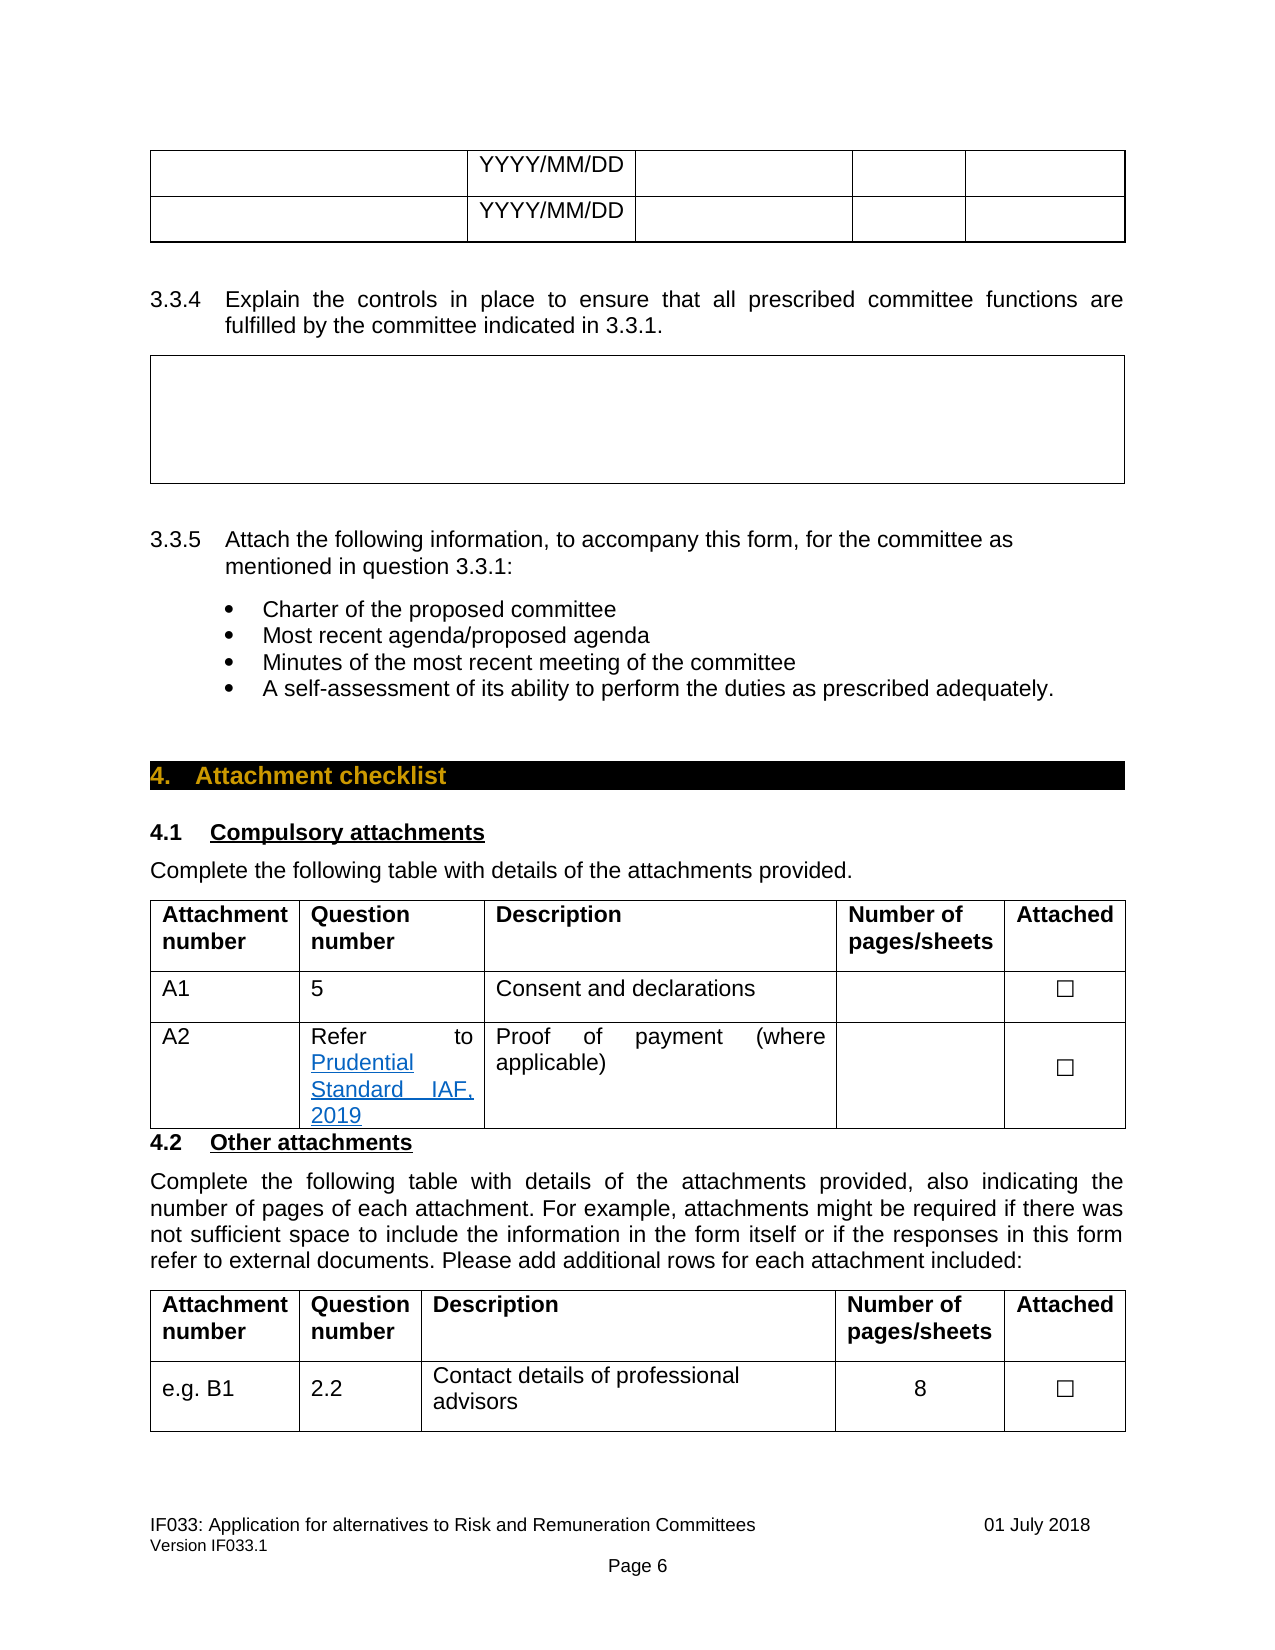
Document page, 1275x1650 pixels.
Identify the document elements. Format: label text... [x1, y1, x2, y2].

table_header Description [422, 1291, 835, 1361]
subtitle Charter of the proposed committee [225, 596, 1125, 622]
table_cell [151, 197, 467, 241]
table_cell [1005, 1362, 1125, 1431]
table_cell [966, 197, 1124, 241]
subtitle Attachment checklist [150, 761, 1125, 790]
table_cell A1 [151, 972, 299, 1022]
text Complete the following table with details of the attachments provided. [150, 857, 1125, 884]
table_cell [853, 151, 965, 196]
subtitle Compulsory attachments [150, 818, 1125, 845]
subtitle A self-assessment of its ability to perform the duties as prescribed adequately. [225, 675, 1125, 701]
table_header Question number [300, 901, 484, 971]
subtitle Other attachments [150, 1129, 1125, 1156]
subtitle Most recent agenda/proposed agenda [225, 622, 1125, 648]
table_cell [1005, 972, 1125, 1022]
table_cell Proof of payment (where applicable) [485, 1023, 836, 1128]
subtitle Minutes of the most recent meeting of the committee [225, 648, 1125, 675]
table_cell [966, 151, 1124, 196]
table_header [151, 356, 1124, 482]
table_header Attached [1005, 1291, 1125, 1361]
table_cell Contact details of professional advisors [422, 1362, 835, 1431]
table_cell 2.2 [300, 1362, 421, 1431]
table_header Attached [1005, 901, 1125, 971]
table_cell A2 [151, 1023, 299, 1128]
table_cell YYYY/MM/DD [468, 151, 635, 196]
table_cell [636, 151, 852, 196]
table_header Number of pages/sheets [836, 1291, 1004, 1361]
table_cell [837, 972, 1004, 1022]
table_header Number of pages/sheets [837, 901, 1004, 971]
subtitle Attach the following information, to accompany this form, for the committee as mentioned in question 3.3.1: [150, 526, 1125, 579]
table_header Question number [300, 1291, 421, 1361]
table_header Attachment number [151, 1291, 299, 1361]
text Complete the following table with details of the attachments provided, also indicating the number of pages of each attachment. For example, attachments might be required if there was not sufficient space to include the information in the form itself or if the responses in this form refer to external documents. Please add additional rows for each attachment included: [150, 1168, 1125, 1274]
table_cell [151, 151, 467, 196]
table_cell Consent and declarations [485, 972, 836, 1022]
table_header Description [485, 901, 836, 971]
table_cell YYYY/MM/DD [468, 197, 635, 241]
table_header Attachment number [151, 901, 299, 971]
table_cell [853, 197, 965, 241]
table_cell e.g. B1 [151, 1362, 299, 1431]
table_cell [837, 1023, 1004, 1128]
table_cell Refer to Prudential Standard IAF, 2019 [300, 1023, 484, 1128]
table_cell 5 [300, 972, 484, 1022]
table_cell [636, 197, 852, 241]
table_cell 8 [836, 1362, 1004, 1431]
subtitle Explain the controls in place to ensure that all prescribed committee functions are fulfilled by the committee indicated in 3.3.1. [150, 286, 1125, 338]
table_cell [1005, 1023, 1125, 1128]
